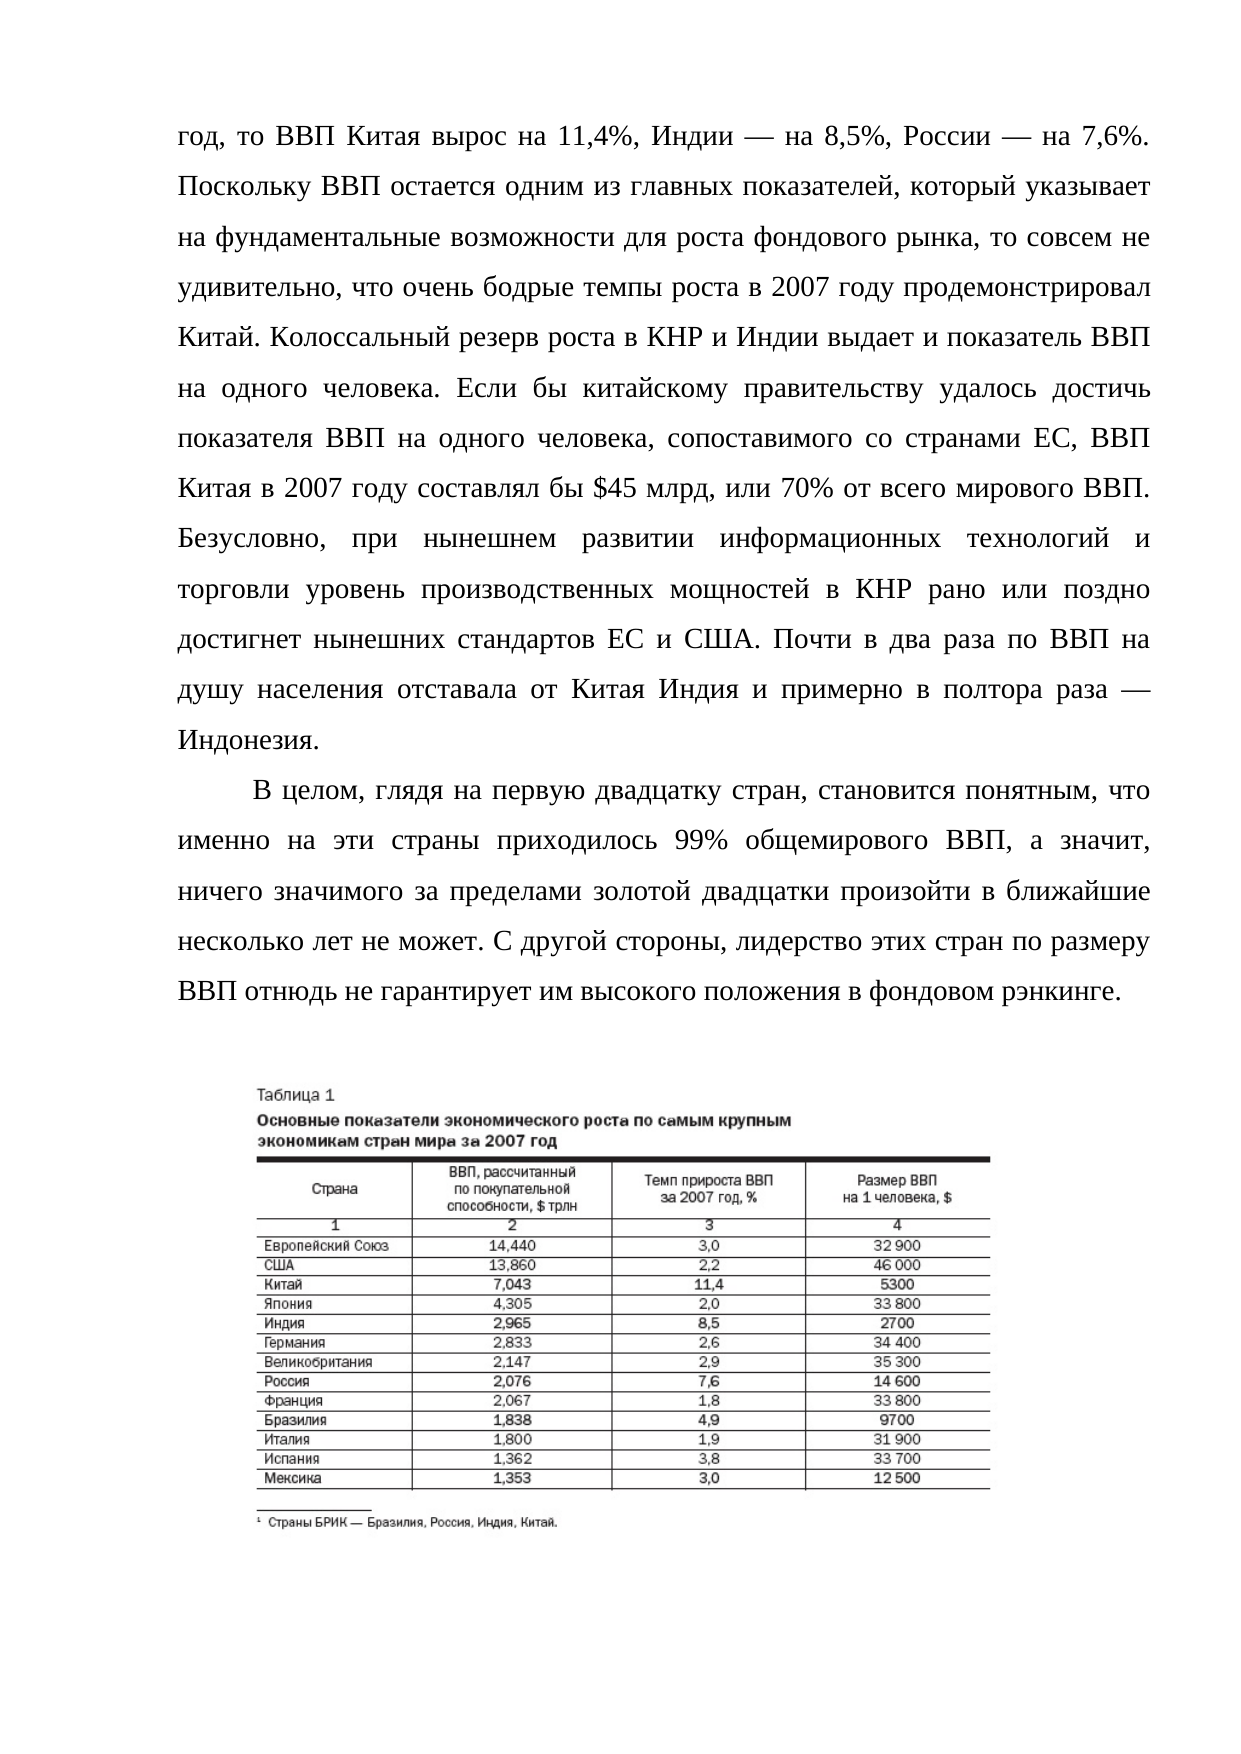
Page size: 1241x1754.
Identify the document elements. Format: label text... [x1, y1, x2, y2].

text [177, 118, 1152, 755]
text В целом, глядя на первую двадцатку стран, становится понятным, что именно на эти страны приходилось 99% общемирового ВВП, а значит, ничего значимого за пределами золотой двадцатки произойти в ближайшие несколько лет не может. С другой стороны, лидерство этих стран по размеру ВВП отнюдь не гарантирует им высокого положения в фондовом рэнкинге. [177, 772, 1152, 1007]
picture [252, 1073, 1000, 1539]
